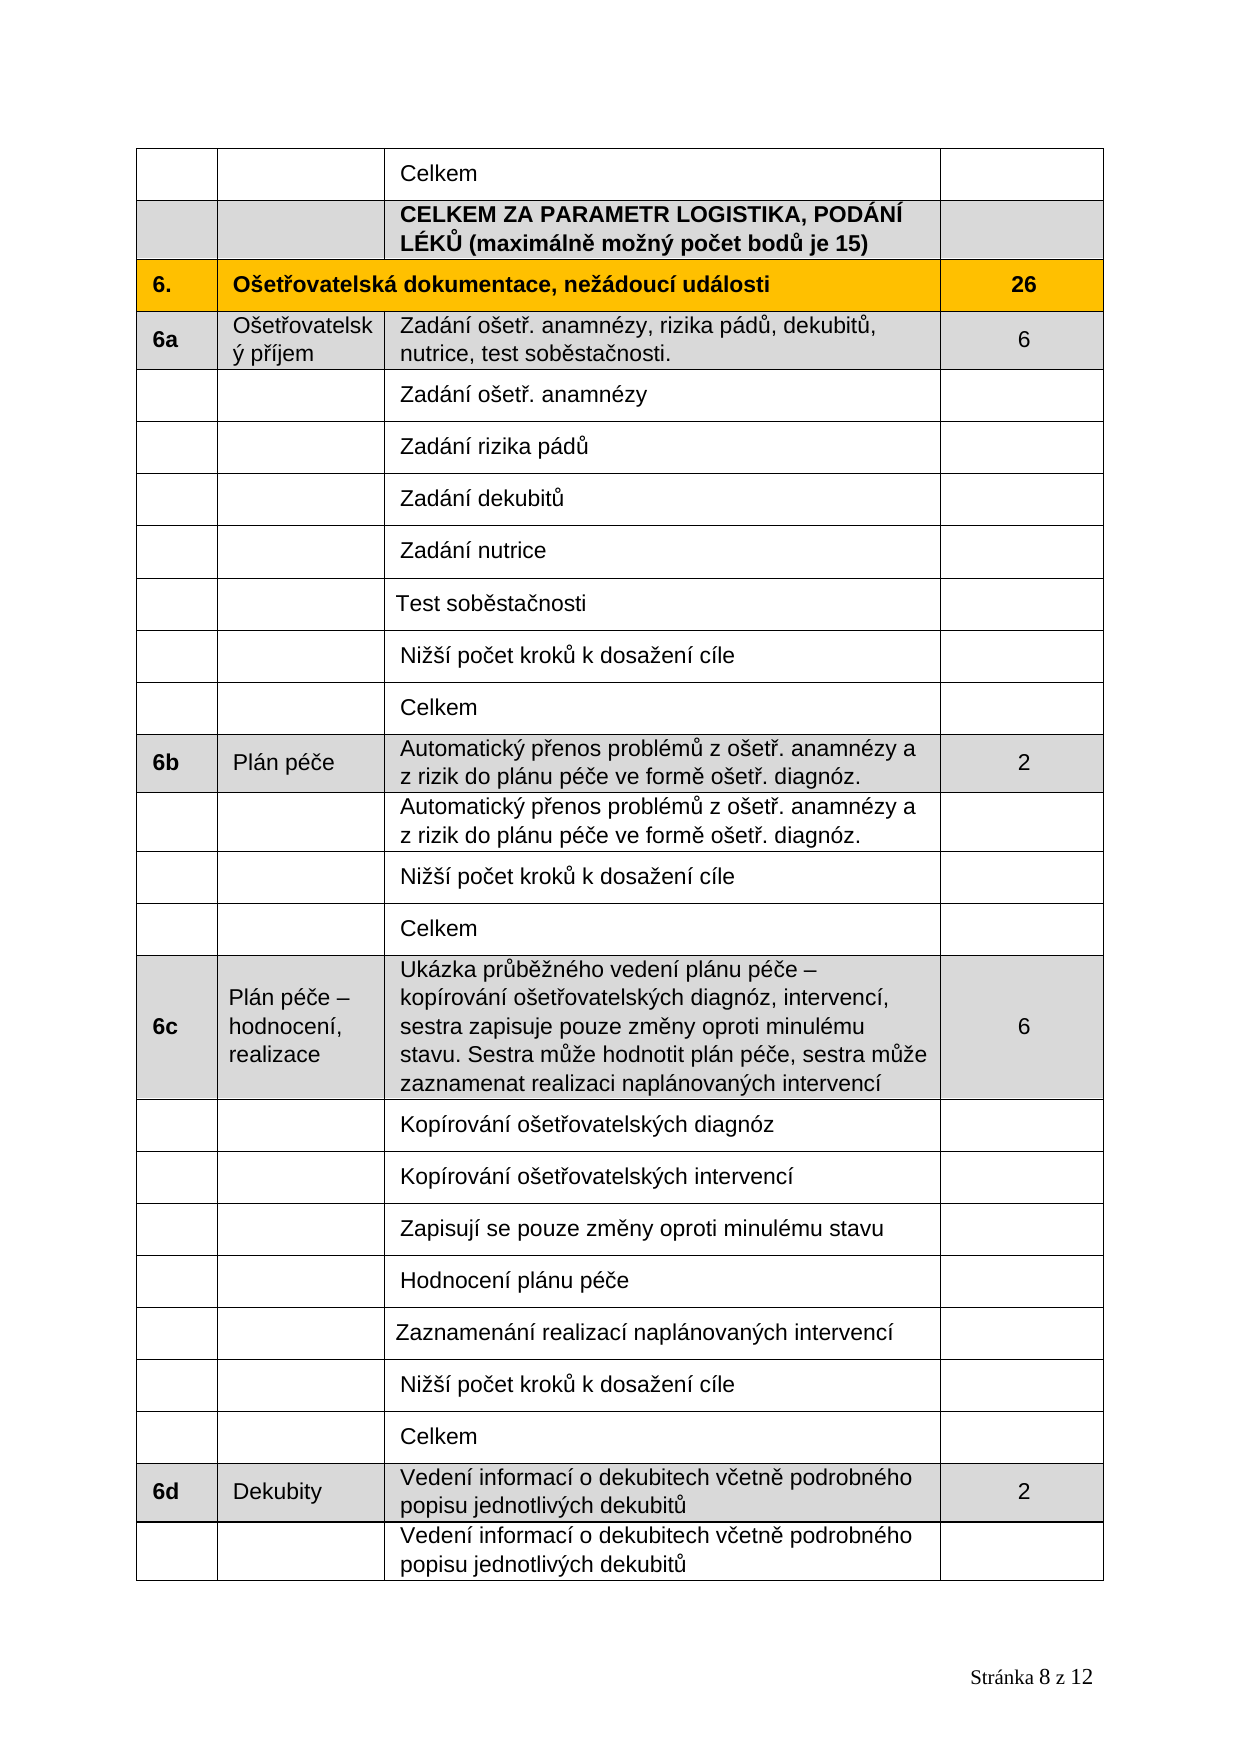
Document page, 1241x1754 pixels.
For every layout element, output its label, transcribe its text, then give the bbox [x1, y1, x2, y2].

table_cell Plán péče [218, 735, 384, 792]
table_cell [137, 1256, 217, 1307]
table_cell Zadání dekubitů [385, 474, 940, 525]
table_cell [941, 1308, 1103, 1359]
table_cell Dekubity [218, 1464, 384, 1521]
table_cell [941, 370, 1103, 421]
table_cell Celkem [385, 904, 940, 955]
table_cell 6. [137, 260, 217, 311]
table_cell [218, 1360, 384, 1411]
table_cell Automatický přenos problémů z ošetř. anamnézy a z rizik do plánu péče ve formě ošetř. diagnóz. [385, 735, 940, 792]
table_cell Ošetřovatelská dokumentace, nežádoucí události [218, 260, 940, 311]
table_cell [137, 1308, 217, 1359]
table_cell [218, 474, 384, 525]
table_cell [137, 683, 217, 734]
table_cell [137, 1152, 217, 1203]
table_cell Celkem [385, 149, 940, 200]
table_cell [941, 1412, 1103, 1463]
table_cell [941, 1152, 1103, 1203]
table_cell Automatický přenos problémů z ošetř. anamnézy a z rizik do plánu péče ve formě ošetř. diagnóz. [385, 793, 940, 851]
table_cell Plán péče – hodnocení, realizace [218, 956, 384, 1098]
table_cell Kopírování ošetřovatelských intervencí [385, 1152, 940, 1203]
table_cell Vedení informací o dekubitech včetně podrobného popisu jednotlivých dekubitů [385, 1523, 940, 1580]
table_cell [137, 1204, 217, 1255]
table_cell [218, 370, 384, 421]
table_cell [218, 579, 384, 629]
table_cell Kopírování ošetřovatelských diagnóz [385, 1100, 940, 1151]
table_cell Hodnocení plánu péče [385, 1256, 940, 1307]
table_cell [941, 1360, 1103, 1411]
table_cell [218, 852, 384, 903]
table_cell Zadání ošetř. anamnézy [385, 370, 940, 421]
table_cell [218, 1412, 384, 1463]
table_cell 6a [137, 312, 217, 369]
table_cell Ukázka průběžného vedení plánu péče – kopírování ošetřovatelských diagnóz, intervencí, sestra zapisuje pouze změny oproti minulému stavu. Sestra může hodnotit plán péče, sestra může zaznamenat realizaci naplánovaných intervencí [385, 956, 940, 1098]
table_cell [941, 793, 1103, 851]
table_cell [218, 149, 384, 200]
table_cell [137, 526, 217, 577]
table_cell 6c [137, 956, 217, 1098]
table_cell 26 [941, 260, 1103, 311]
table_cell CELKEM ZA PARAMETR LOGISTIKA, PODÁNÍ LÉKŮ (maximálně možný počet bodů je 15) [385, 201, 940, 258]
table_cell Nižší počet kroků k dosažení cíle [385, 852, 940, 903]
table_cell [137, 852, 217, 903]
table_cell [941, 852, 1103, 903]
table_cell [941, 526, 1103, 577]
table_cell Celkem [385, 1412, 940, 1463]
table_cell [218, 1523, 384, 1580]
table_cell [941, 422, 1103, 473]
table_cell 6 [941, 956, 1103, 1098]
table_cell Ošetřovatelský příjem [218, 312, 384, 369]
table_cell 6 [941, 312, 1103, 369]
table_cell Nižší počet kroků k dosažení cíle [385, 631, 940, 682]
table_cell Test soběstačnosti [385, 579, 940, 629]
table_cell [218, 683, 384, 734]
table_cell [218, 1100, 384, 1151]
table_cell Vedení informací o dekubitech včetně podrobného popisu jednotlivých dekubitů [385, 1464, 940, 1521]
table_cell [941, 149, 1103, 200]
table_cell [218, 526, 384, 577]
table_cell Celkem [385, 683, 940, 734]
table_cell [218, 201, 384, 258]
table_cell [137, 370, 217, 421]
table_cell Zadání ošetř. anamnézy, rizika pádů, dekubitů, nutrice, test soběstačnosti. [385, 312, 940, 369]
table_cell Nižší počet kroků k dosažení cíle [385, 1360, 940, 1411]
table_cell [137, 474, 217, 525]
table_cell [137, 1523, 217, 1580]
table_cell Zadání rizika pádů [385, 422, 940, 473]
table_cell 6b [137, 735, 217, 792]
table_cell [218, 793, 384, 851]
table_cell [137, 793, 217, 851]
table_cell [218, 1256, 384, 1307]
table_cell [137, 1360, 217, 1411]
table_cell Zaznamenání realizací naplánovaných intervencí [385, 1308, 940, 1359]
table_cell [218, 904, 384, 955]
table_cell [137, 201, 217, 258]
table_cell [941, 201, 1103, 258]
table_cell [218, 422, 384, 473]
table_cell [941, 474, 1103, 525]
table_cell [218, 1152, 384, 1203]
table_cell [137, 631, 217, 682]
table_cell Zapisují se pouze změny oproti minulému stavu [385, 1204, 940, 1255]
table_cell [941, 579, 1103, 629]
table_cell [218, 1308, 384, 1359]
table_cell [941, 631, 1103, 682]
table_cell [137, 579, 217, 629]
table_cell [941, 1204, 1103, 1255]
table_cell [137, 149, 217, 200]
table_cell [941, 1256, 1103, 1307]
table_cell [218, 631, 384, 682]
table_cell 6d [137, 1464, 217, 1521]
table_cell [137, 1412, 217, 1463]
table_cell [941, 1100, 1103, 1151]
table_cell [137, 422, 217, 473]
table_cell [218, 1204, 384, 1255]
table_cell [941, 1523, 1103, 1580]
table_cell Zadání nutrice [385, 526, 940, 577]
table_cell 2 [941, 735, 1103, 792]
table_cell [941, 683, 1103, 734]
table_cell [137, 1100, 217, 1151]
table_cell [941, 904, 1103, 955]
table_cell 2 [941, 1464, 1103, 1521]
table_cell [137, 904, 217, 955]
